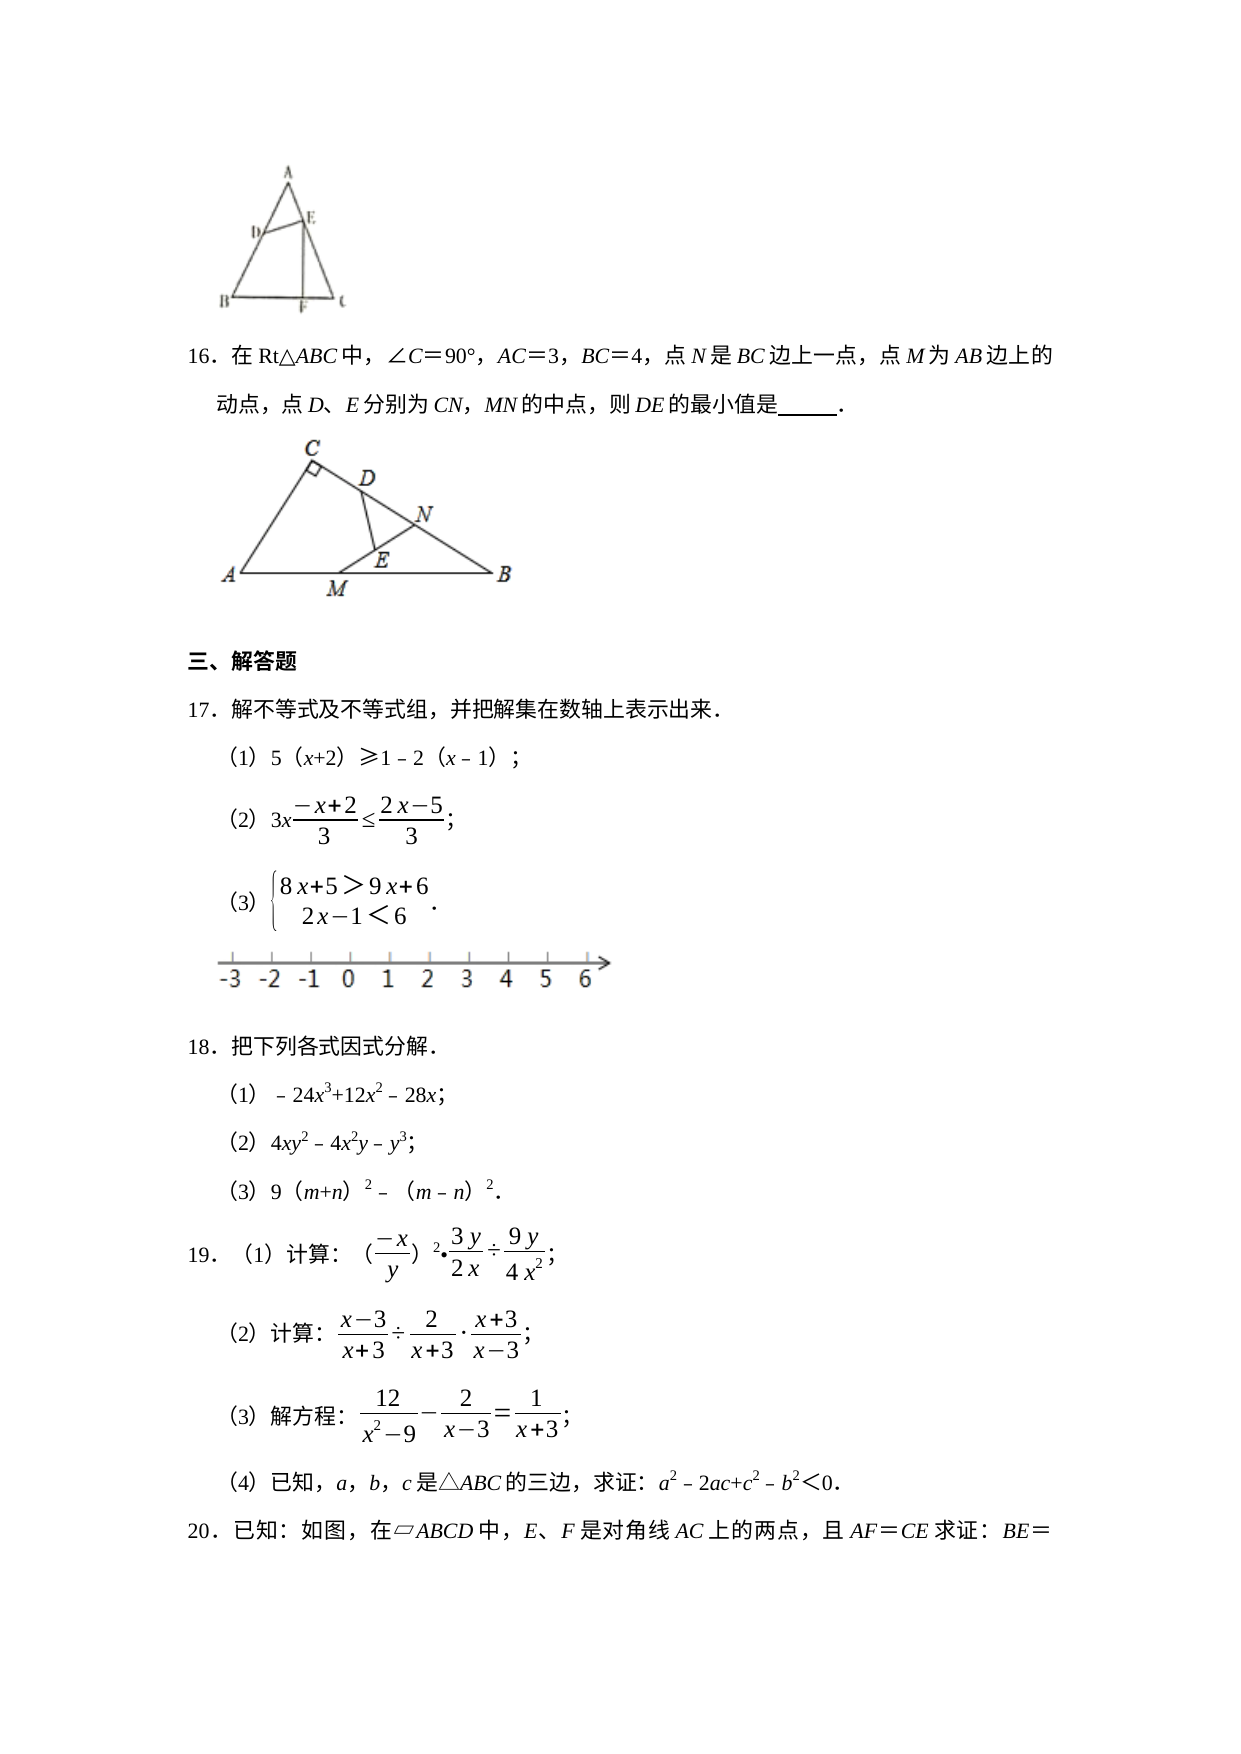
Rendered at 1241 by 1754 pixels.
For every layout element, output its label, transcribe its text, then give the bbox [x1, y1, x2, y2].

text （3）9（m+n）2﹣（m﹣n）2． [216, 1173, 1053, 1206]
text （3）． [216, 869, 1053, 934]
text （1）5（x+2）≥1﹣2（x﹣1）； [216, 740, 1053, 772]
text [187, 1512, 1053, 1545]
text 19．（1）计算：（）2•； [187, 1222, 1053, 1287]
text （3）解方程：； [216, 1383, 1053, 1448]
picture [216, 162, 356, 319]
text （2）4xy2﹣4x2y﹣y3； [216, 1125, 1053, 1157]
text （2）3x； [216, 788, 1053, 853]
text （4）已知，a，b，c是△ABC的三边，求证：a2﹣2ac+c2﹣b2＜0． [216, 1464, 1053, 1497]
picture [216, 950, 613, 989]
text （1）﹣24x3+12x2﹣28x； [216, 1077, 1053, 1109]
picture [216, 435, 517, 601]
text 17．解不等式及不等式组，并把解集在数轴上表示出来． [187, 692, 1053, 724]
text 三、解答题 [187, 643, 1053, 676]
text 16．在Rt△ABC中，∠C＝90°，AC＝3，BC＝4，点N是BC边上一点，点M为AB边上的动点，点D、E分别为CN，MN的中点，则DE的最小值是 ． [187, 338, 1053, 419]
text 18．把下列各式因式分解． [187, 1028, 1053, 1061]
text （2）计算：； [216, 1302, 1053, 1367]
